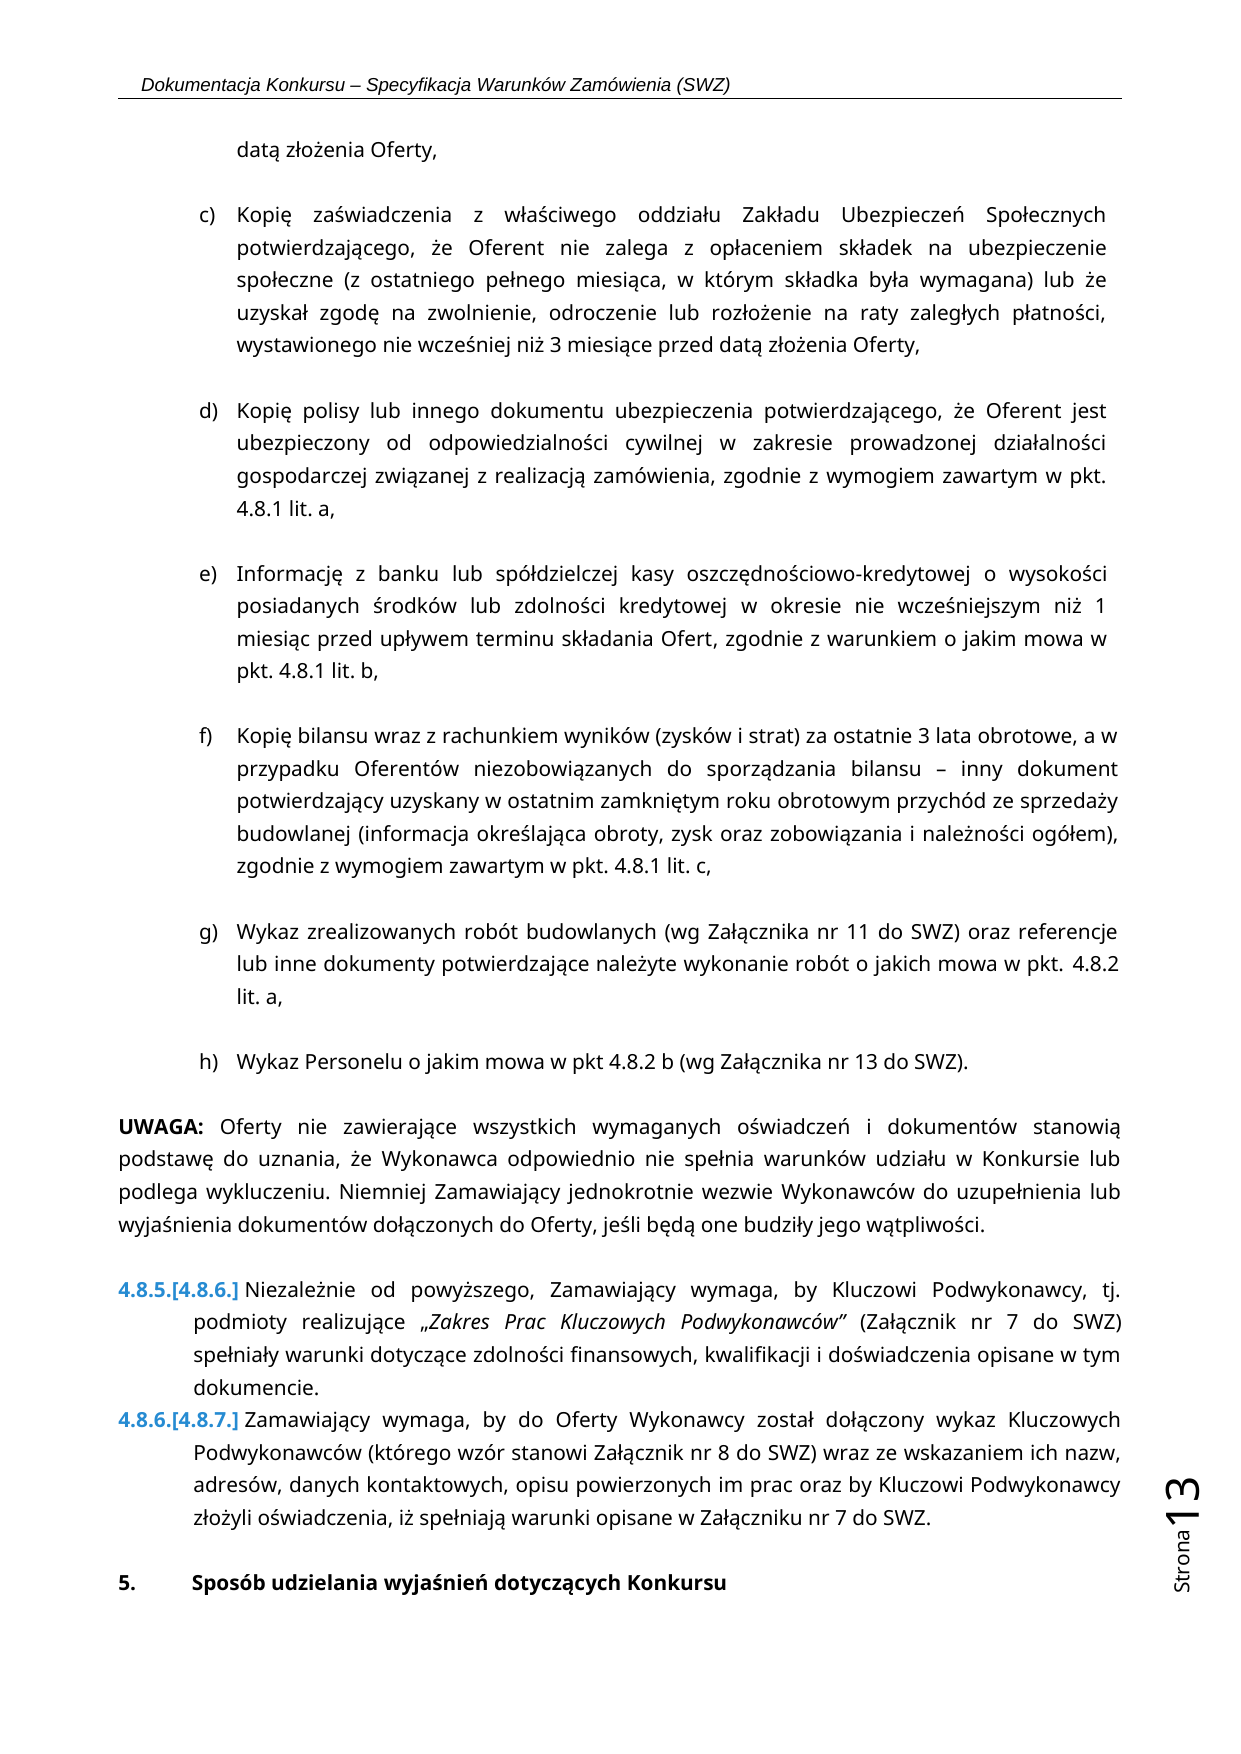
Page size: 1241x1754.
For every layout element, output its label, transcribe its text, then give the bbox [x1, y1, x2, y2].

list Sposób udzielania wyjaśnień dotyczących Konkursu [118, 1568, 1122, 1597]
table_cell Kopię bilansu wraz z rachunkiem wyników (zysków i strat) za ostatnie 3 lata obrotowe, a w przypadku Oferentów niezobowiązanych do sporządzania bilansu – inny dokument potwierdzający uzyskany w ostatnim zamkniętym roku obrotowym przychód ze sprzedaży budowlanej (informacja określająca obroty, zysk oraz zobowiązania i należności ogółem), zgodnie z wymogiem zawartym w pkt. 4.8.1 lit. c, Wykaz zrealizowanych robót budowlanych (wg Załącznika nr 11 do SWZ) oraz referencje lub inne dokumenty potwierdzające należyte wykonanie robót o jakich mowa w pkt. 4.8.2 lit. a, Wykaz Personelu o jakim mowa w pkt 4.8.2 b (wg Załącznika nr 13 do SWZ). [163, 689, 1122, 1079]
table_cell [163, 136, 1122, 200]
list Niezależnie od powyższego, Zamawiający wymaga, by Kluczowi Podwykonawcy, tj. podmioty realizujące „Zakres Prac Kluczowych Podwykonawców” (Załącznik nr 7 do SWZ) spełniały warunki dotyczące zdolności finansowych, kwalifikacji i doświadczenia opisane w tym dokumencie. [118, 1275, 1122, 1401]
text UWAGA: Oferty nie zawierające wszystkich wymaganych oświadczeń i dokumentów stanowią podstawę do uznania, że Wykonawca odpowiednio nie spełnia warunków udziału w Konkursie lub podlega wykluczeniu. Niemniej Zamawiający jednokrotnie wezwie Wykonawców do uzupełnienia lub wyjaśnienia dokumentów dołączonych do Oferty, jeśli będą one budziły jego wątpliwości. [118, 1112, 1122, 1238]
table_cell Kopię zaświadczenia z właściwego oddziału Zakładu Ubezpieczeń Społecznych potwierdzającego, że Oferent nie zalega z opłaceniem składek na ubezpieczenie społeczne (z ostatniego pełnego miesiąca, w którym składka była wymagana) lub że uzyskał zgodę na zwolnienie, odroczenie lub rozłożenie na raty zaległych płatności, wystawionego nie wcześniej niż 3 miesiące przed datą złożenia Oferty, Kopię polisy lub innego dokumentu ubezpieczenia potwierdzającego, że Oferent jest ubezpieczony od odpowiedzialności cywilnej w zakresie prowadzonej działalności gospodarczej związanej z realizacją zamówienia, zgodnie z wymogiem zawartym w pkt. 4.8.1 lit. a, Informację z banku lub spółdzielczej kasy oszczędnościowo-kredytowej o wysokości posiadanych środków lub zdolności kredytowej w okresie nie wcześniejszym niż 1 miesiąc przed upływem terminu składania Ofert, zgodnie z warunkiem o jakim mowa w pkt. 4.8.1 lit. b, [163, 200, 1122, 689]
list Zamawiający wymaga, by do Oferty Wykonawcy został dołączony wykaz Kluczowych Podwykonawców (którego wzór stanowi Załącznik nr 8 do SWZ) wraz ze wskazaniem ich nazw, adresów, danych kontaktowych, opisu powierzonych im prac oraz by Kluczowi Podwykonawcy złożyli oświadczenia, iż spełniają warunki opisane w Załączniku nr 7 do SWZ. [118, 1405, 1122, 1532]
